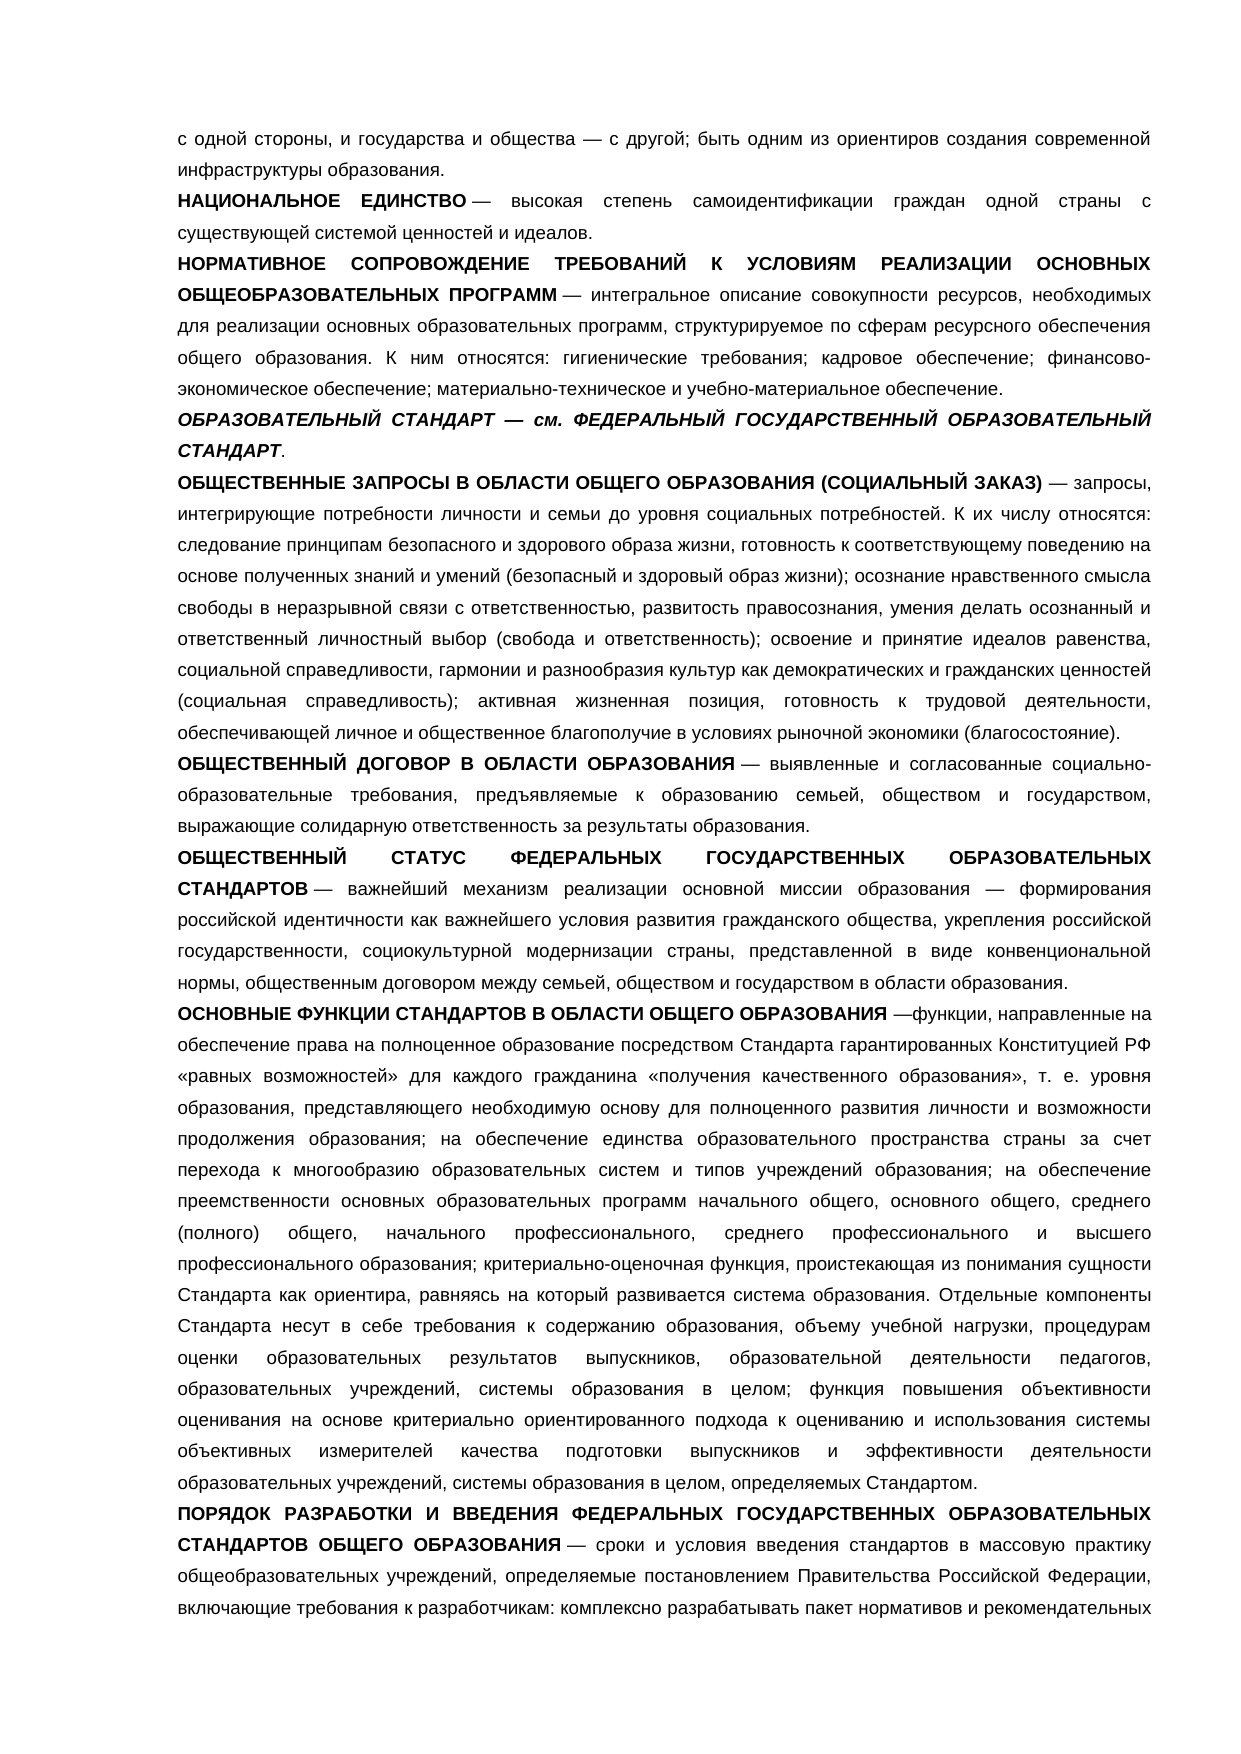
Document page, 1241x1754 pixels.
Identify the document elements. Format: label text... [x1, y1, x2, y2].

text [177, 118, 1152, 181]
text ОБЩЕСТВЕННЫЕ ЗАПРОСЫ В ОБЛАСТИ ОБЩЕГО ОБРАЗОВАНИЯ (СОЦИАЛЬНЫЙ ЗАКАЗ) — запросы, интегрирующие потребности личности и семьи до уровня социальных потребностей. К их числу относятся: следование принципам безопасного и здорового образа жизни, готовность к соответствующему поведению на основе полученных знаний и умений (безопасный и здоровый образ жизни); осознание нравственного смысла свободы в неразрывной связи с ответственностью, развитость правосознания, умения делать осознанный и ответственный личностный выбор (свобода и ответственность); освоение и принятие идеалов равенства, социальной справедливости, гармонии и разнообразия культур как демократических и гражданских ценностей (социальная справедливость); активная жизненная позиция, готовность к трудовой деятельности, обеспечивающей личное и общественное благополучие в условиях рыночной экономики (благосостояние). [177, 462, 1152, 743]
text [177, 1493, 1152, 1618]
text НОРМАТИВНОЕ СОПРОВОЖДЕНИЕ ТРЕБОВАНИЙ К УСЛОВИЯМ РЕАЛИЗАЦИИ ОСНОВНЫХ ОБЩЕОБРАЗОВАТЕЛЬНЫХ ПРОГРАММ — интегральное описание совокупности ресурсов, необходимых для реализации основных образовательных программ, структурируемое по сферам ресурсного обеспечения общего образования. К ним относятся: гигиенические требования; кадровое обеспечение; финансово-экономическое обеспечение; материально-техническое и учебно-материальное обеспечение. [177, 243, 1152, 399]
text ОСНОВНЫЕ ФУНКЦИИ СТАНДАРТОВ В ОБЛАСТИ ОБЩЕГО ОБРАЗОВАНИЯ —функции, направленные на обеспечение права на полноценное образование посредством Стандарта гарантированных Конституцией РФ «равных возможностей» для каждого гражданина «получения качественного образования», т. е. уровня образования, представляющего необходимую основу для полноценного развития личности и возможности продолжения образования; на обеспечение единства образовательного пространства страны за счет перехода к многообразию образовательных систем и типов учреждений образования; на обеспечение преемственности основных образовательных программ начального общего, основного общего, среднего (полного) общего, начального профессионального, среднего профессионального и высшего профессионального образования; критериально-оценочная функция, проистекающая из понимания сущности Стандарта как ориентира, равняясь на который развивается система образования. Отдельные компоненты Стандарта несут в себе требования к содержанию образования, объему учебной нагрузки, процедурам оценки образовательных результатов выпускников, образовательной деятельности педагогов, образовательных учреждений, системы образования в целом; функция повышения объективности оценивания на основе критериально ориентированного подхода к оцениванию и использования системы объективных измерителей качества подготовки выпускников и эффективности деятельности образовательных учреждений, системы образования в целом, определяемых Стандартом. [177, 993, 1152, 1493]
text ОБЩЕСТВЕННЫЙ ДОГОВОР В ОБЛАСТИ ОБРАЗОВАНИЯ — выявленные и согласованные социально-образовательные требования, предъявляемые к образованию семьей, обществом и государством, выражающие солидарную ответственность за результаты образования. [177, 743, 1152, 837]
text НАЦИОНАЛЬНОЕ ЕДИНСТВО — высокая степень самоидентификации граждан одной страны с существующей системой ценностей и идеалов. [177, 181, 1152, 243]
text ОБЩЕСТВЕННЫЙ СТАТУС ФЕДЕРАЛЬНЫХ ГОСУДАРСТВЕННЫХ ОБРАЗОВАТЕЛЬНЫХ СТАНДАРТОВ — важнейший механизм реализации основной миссии образования — формирования российской идентичности как важнейшего условия развития гражданского общества, укрепления российской государственности, социокультурной модернизации страны, представленной в виде конвенциональной нормы, общественным договором между семьей, обществом и государством в области образования. [177, 837, 1152, 993]
text ОБРАЗОВАТЕЛЬНЫЙ СТАНДАРТ — см. ФЕДЕРАЛЬНЫЙ ГОСУДАРСТВЕННЫЙ ОБРАЗОВАТЕЛЬНЫЙ СТАНДАРТ. [177, 399, 1152, 462]
